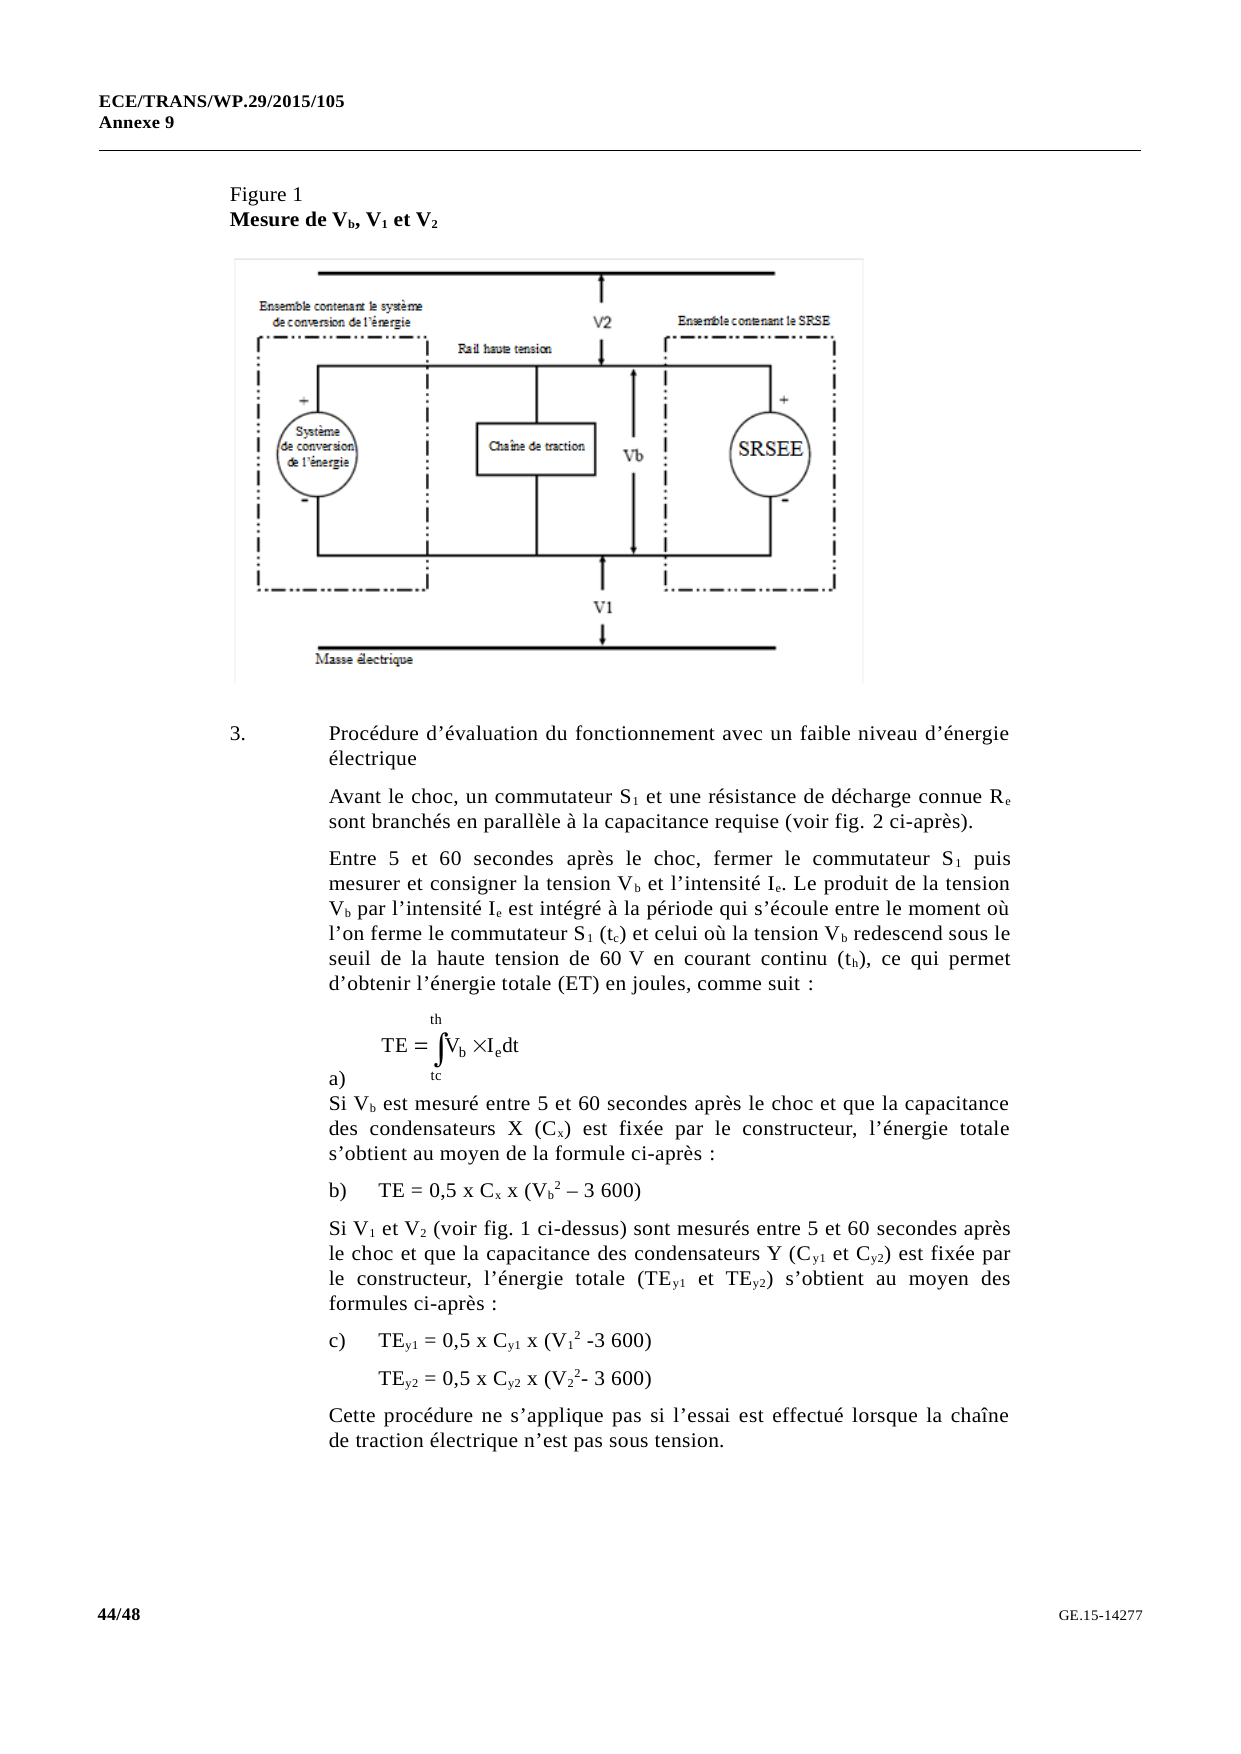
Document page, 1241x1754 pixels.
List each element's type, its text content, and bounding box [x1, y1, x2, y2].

text Avant le choc, un commutateur S1 et une résistance de décharge connue Re sont branchés en parallèle à la capacitance requise (voir fig. 2 ci-après). [229, 783, 1011, 833]
text 3. Procédure d’évaluation du fonctionnement avec un faible niveau d’énergie électrique [229, 721, 1011, 771]
text Entre 5 et 60 secondes après le choc, fermer le commutateur S1 puis mesurer et consigner la tension Vb et l’intensité Ie. Le produit de la tension Vb par l’intensité Ie est intégré à la période qui s’écoule entre le moment où l’on ferme le commutateur S1 (tc) et celui où la tension Vb redescend sous le seuil de la haute tension de 60 V en courant continu (th), ce qui permet d’obtenir l’énergie totale (ET) en joules, comme suit : [229, 846, 1011, 996]
text TEy2 = 0,5 x Cy2 x (V22- 3 600) [229, 1365, 1011, 1390]
text b) TE = 0,5 x Cx x (Vb2 – 3 600) [229, 1178, 1011, 1203]
text Figure 1 Mesure de Vb, V1 et V2 [97, 181, 1011, 231]
picture [229, 256, 873, 696]
text Cette procédure ne s’applique pas si l’essai est effectué lorsque la chaîne de traction électrique n’est pas sous tension. [229, 1403, 1011, 1453]
text a) [229, 1008, 1011, 1090]
text Si V1 et V2 (voir fig. 1 ci-dessus) sont mesurés entre 5 et 60 secondes après le choc et que la capacitance des condensateurs Y (Cy1 et Cy2) est fixée par le constructeur, l’énergie totale (TEy1 et TEy2) s’obtient au moyen des formules ci-après : [229, 1215, 1011, 1315]
text Si Vb est mesuré entre 5 et 60 secondes après le choc et que la capacitance des condensateurs X (Cx) est fixée par le constructeur, l’énergie totale s’obtient au moyen de la formule ci-après : [229, 1090, 1011, 1165]
text c) TEy1 = 0,5 x Cy1 x (V12 -3 600) [229, 1328, 1011, 1353]
